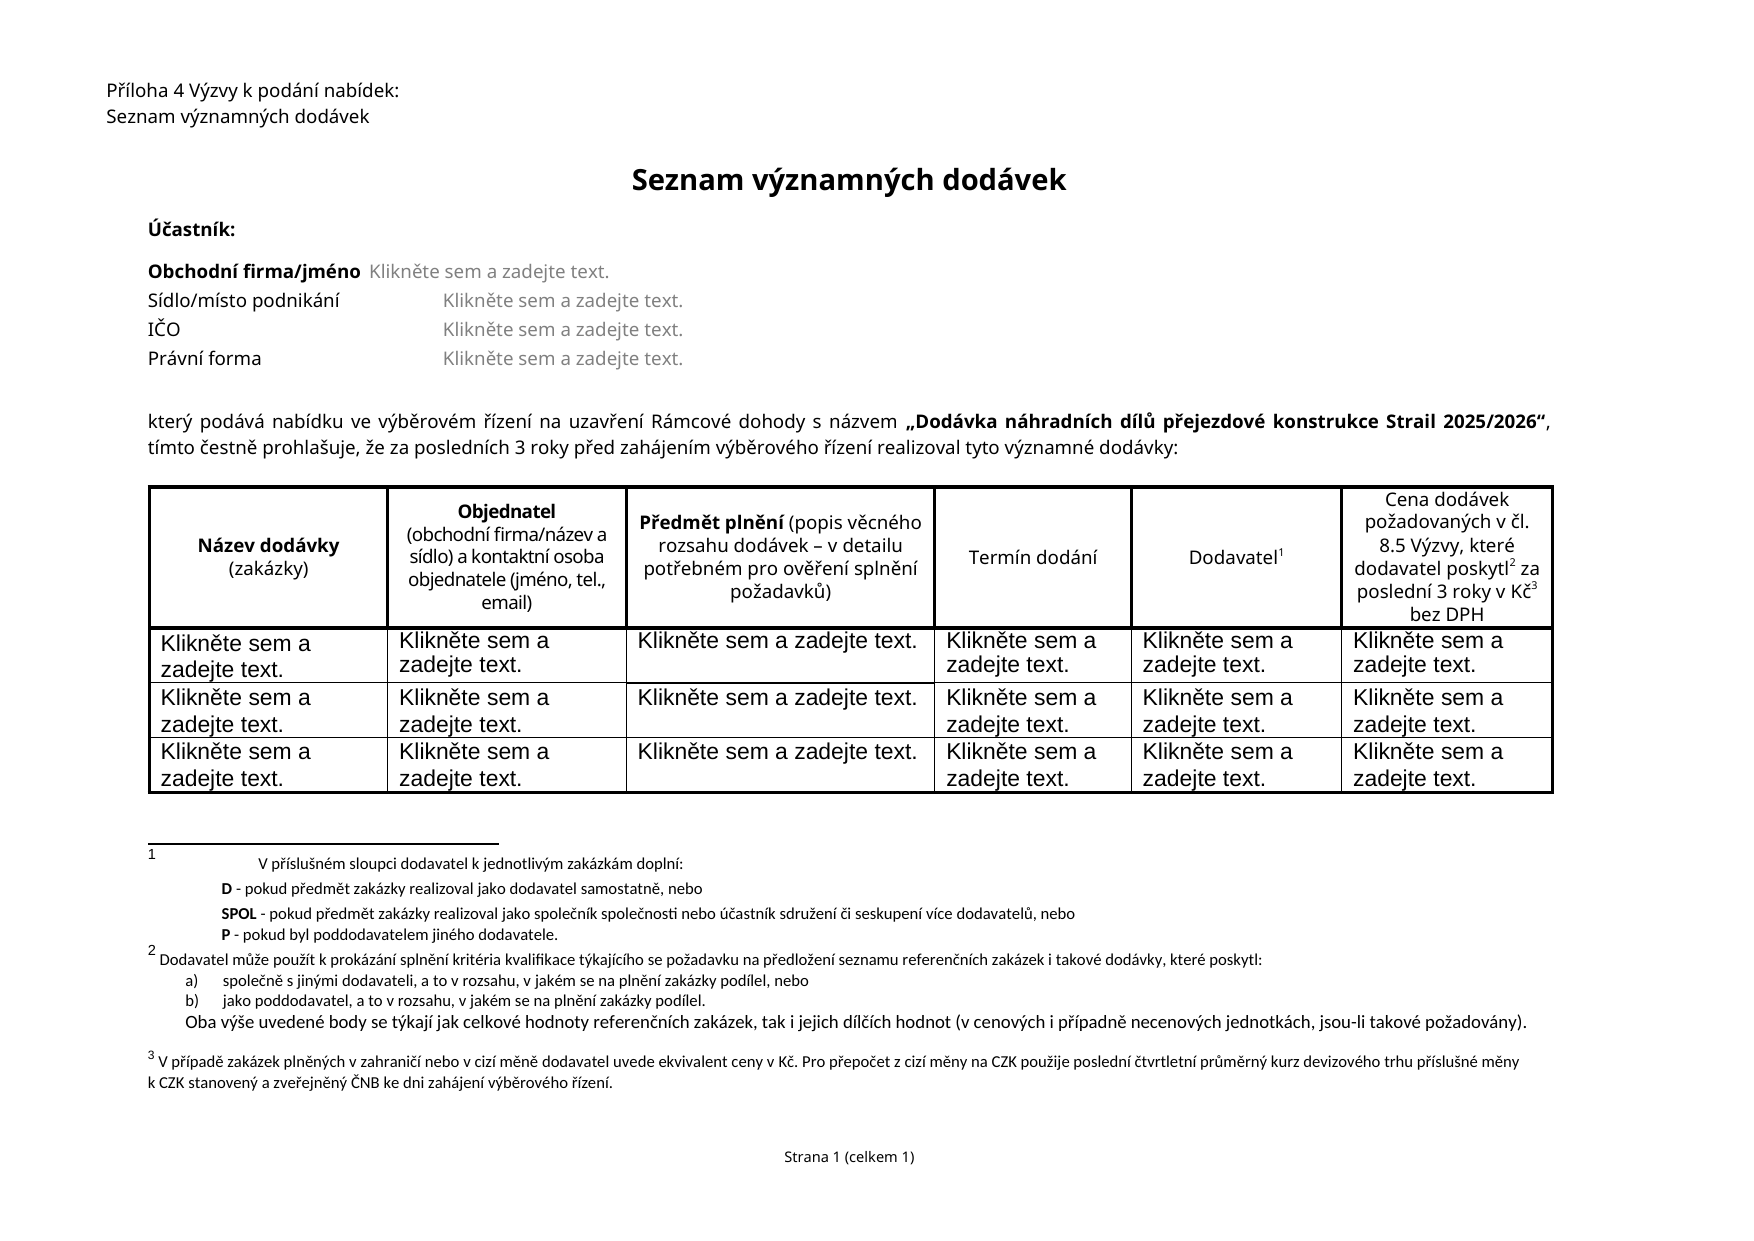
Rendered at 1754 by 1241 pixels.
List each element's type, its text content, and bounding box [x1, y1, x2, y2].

table_header Název dodávky (zakázky) [151, 489, 386, 626]
table_header Předmět plnění (popis věcného rozsahu dodávek – v detailu potřebném pro ověření splnění požadavků) [628, 489, 933, 626]
text který podává nabídku ve výběrovém řízení na uzavření Rámcové dohody s názvem „Dodávka náhradních dílů přejezdové konstrukce Strail 2025/2026“, tímto čestně prohlašuje, že za posledních 3 roky před zahájením výběrového řízení realizoval tyto významné dodávky: [148, 409, 1551, 460]
table_header Cena dodávek požadovaných v čl. 8.5 Výzvy, které dodavatel poskytl za poslední 3 roky v Kč bez DPH [1343, 489, 1551, 626]
text Obchodní firma/jméno [148, 255, 1551, 284]
table_header Dodavatel [1133, 489, 1340, 626]
text Právní forma [148, 342, 1551, 371]
table_header Termín dodání [936, 489, 1130, 626]
text Účastník: [148, 211, 1551, 242]
title Seznam významných dodávek [148, 159, 1551, 199]
text Sídlo/místo podnikání [148, 284, 1551, 313]
table_header Objednatel (obchodní firma/název a sídlo) a kontaktní osoba objednatele (jméno, tel., email) [389, 489, 625, 626]
text IČO [148, 313, 1551, 342]
